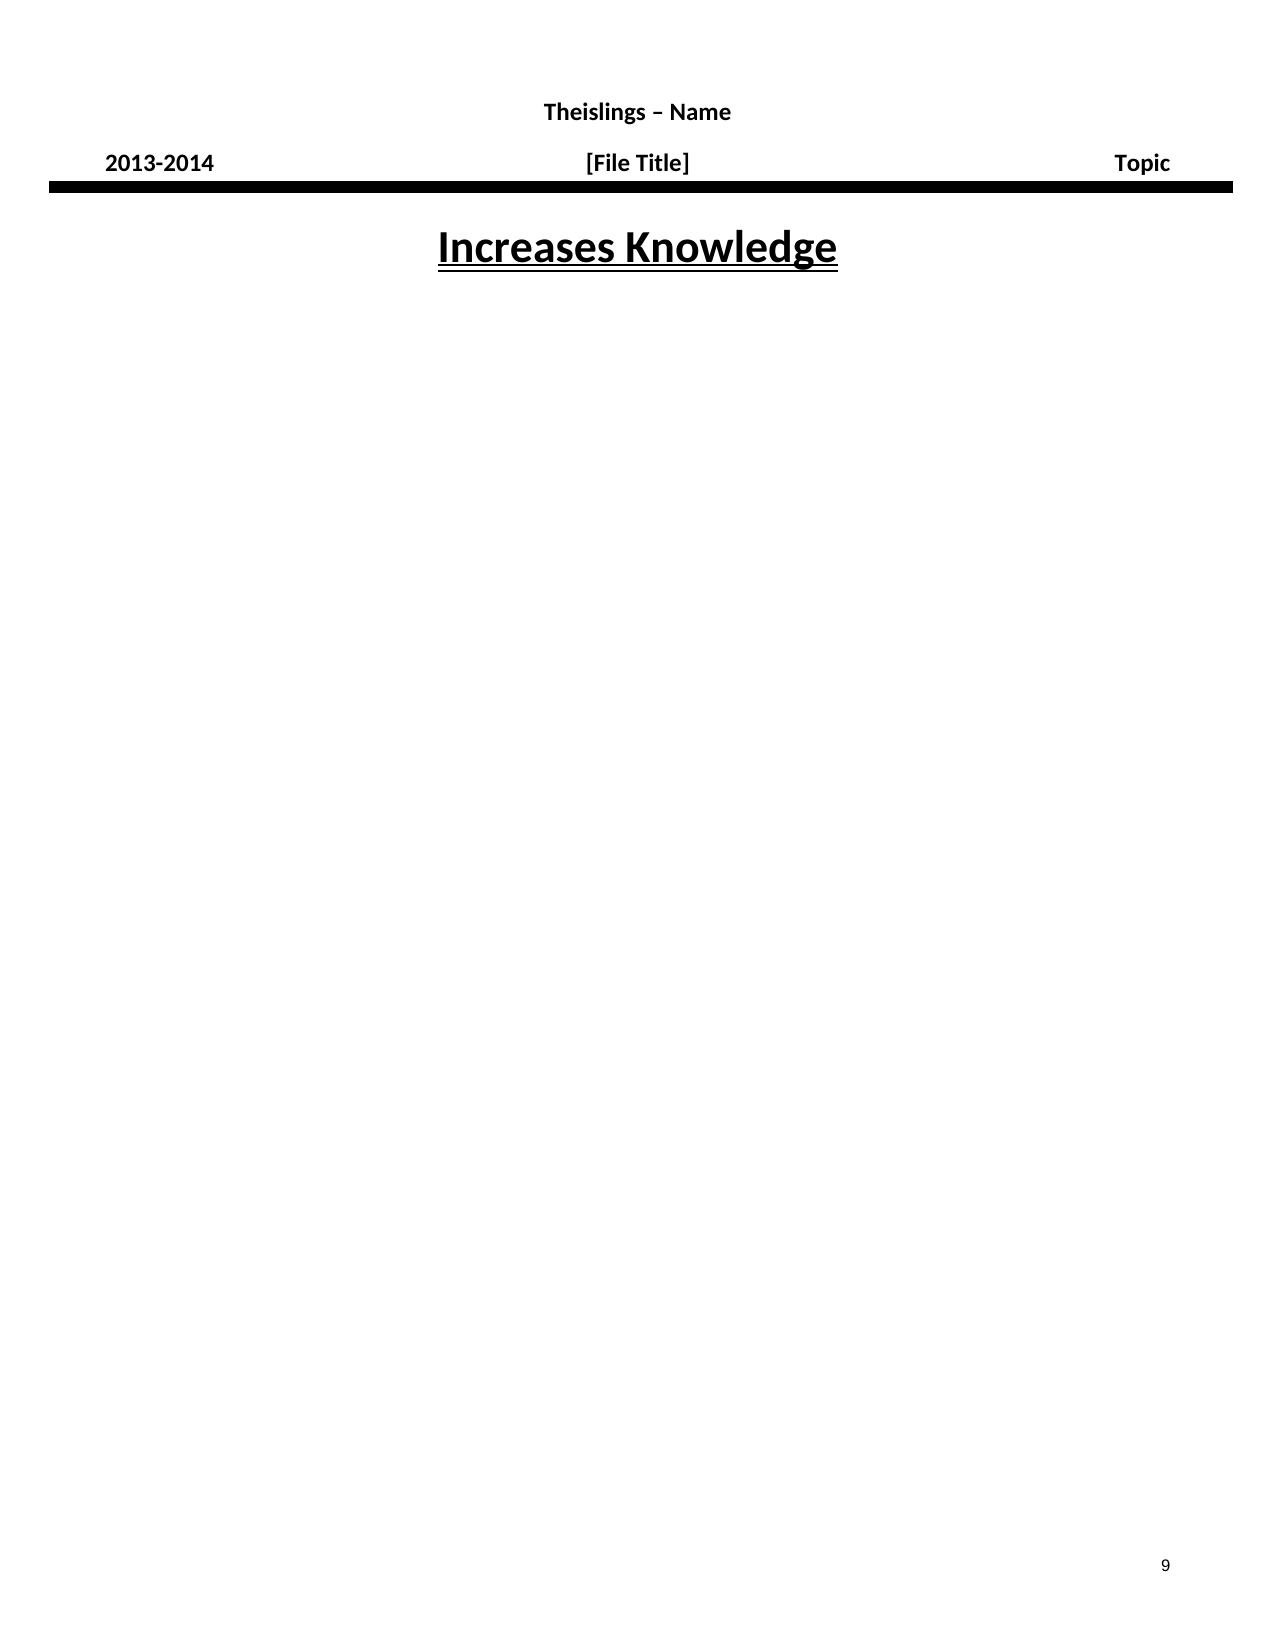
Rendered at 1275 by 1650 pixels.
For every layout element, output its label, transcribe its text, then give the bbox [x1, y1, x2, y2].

subtitle Increases Knowledge [105, 218, 1170, 274]
